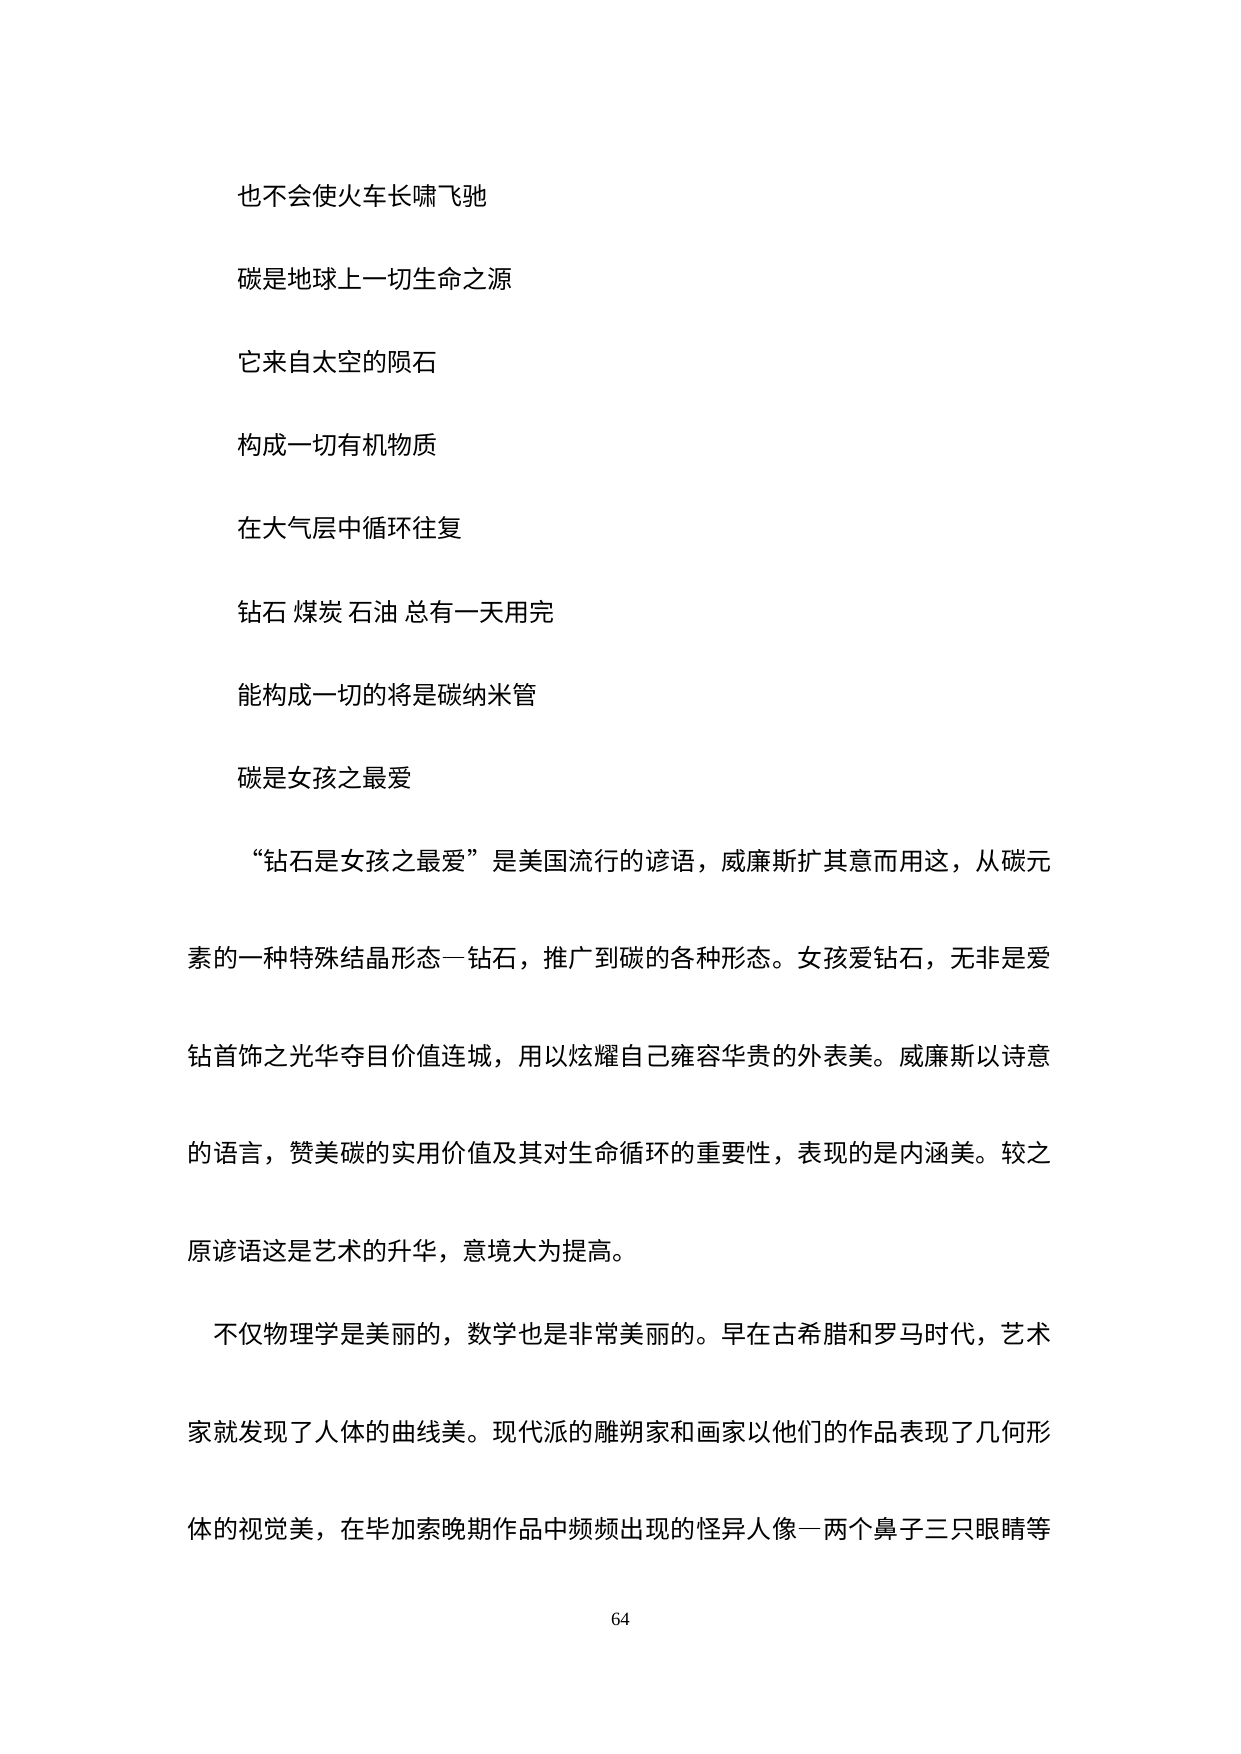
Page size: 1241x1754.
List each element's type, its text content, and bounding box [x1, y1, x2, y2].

text “钻石是女孩之最爱”是美国流行的谚语，威廉斯扩其意而用这，从碳元素的一种特殊结晶形态—钻石，推广到碳的各种形态。女孩爱钻石，无非是爱钻首饰之光华夺目价值连城，用以炫耀自己雍容华贵的外表美。威廉斯以诗意的语言，赞美碳的实用价值及其对生命循环的重要性，表现的是内涵美。较之原谚语这是艺术的升华，意境大为提高。 [187, 827, 1053, 1282]
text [187, 1300, 1053, 1560]
text 也不会使火车长啸飞驰 [187, 162, 1053, 227]
text 钻石 煤炭 石油 总有一天用完 [187, 578, 1053, 643]
text 能构成一切的将是碳纳米管 [187, 661, 1053, 726]
text 它来自太空的陨石 [187, 328, 1053, 393]
text 碳是地球上一切生命之源 [187, 245, 1053, 310]
text 在大气层中循环往复 [187, 494, 1053, 559]
text 构成一切有机物质 [187, 411, 1053, 476]
text 碳是女孩之最爱 [187, 744, 1053, 809]
